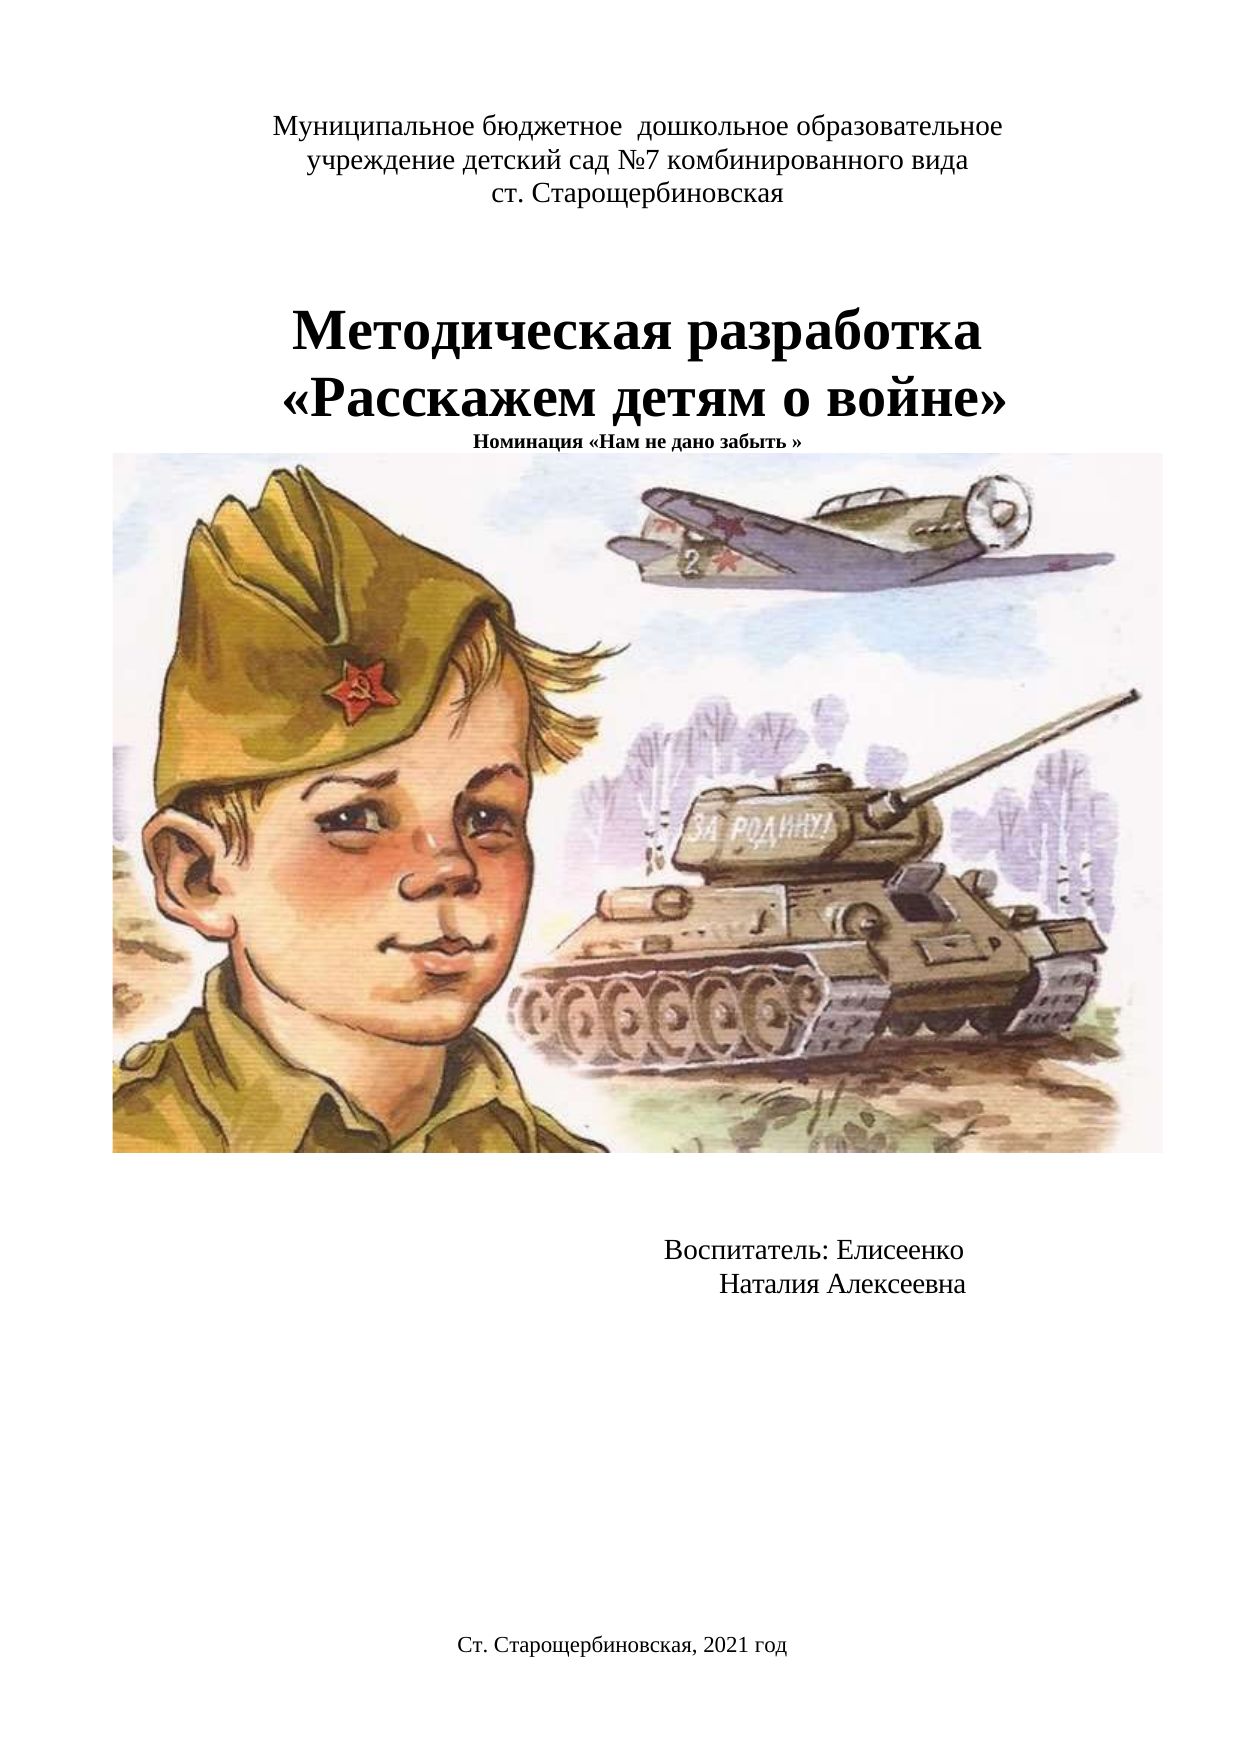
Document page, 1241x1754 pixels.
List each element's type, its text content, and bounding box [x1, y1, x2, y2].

text Номинация «Нам не дано забыть » [188, 429, 1087, 453]
text Методическая разработка [188, 295, 1087, 362]
text «Расскажем детям о войне» [188, 362, 1087, 429]
text Воспитатель: Елисеенко [664, 1233, 1173, 1267]
text Муниципальное бюджетное дошкольное образовательное учреждение детский сад №7 комбинированного вида [262, 108, 1012, 175]
picture [112, 453, 1163, 1153]
text Наталия Алексеевна [664, 1267, 1173, 1300]
text ст. Старощербиновская [262, 175, 1012, 209]
text Ст. Старощербиновская, 2021 год [71, 1631, 1173, 1657]
